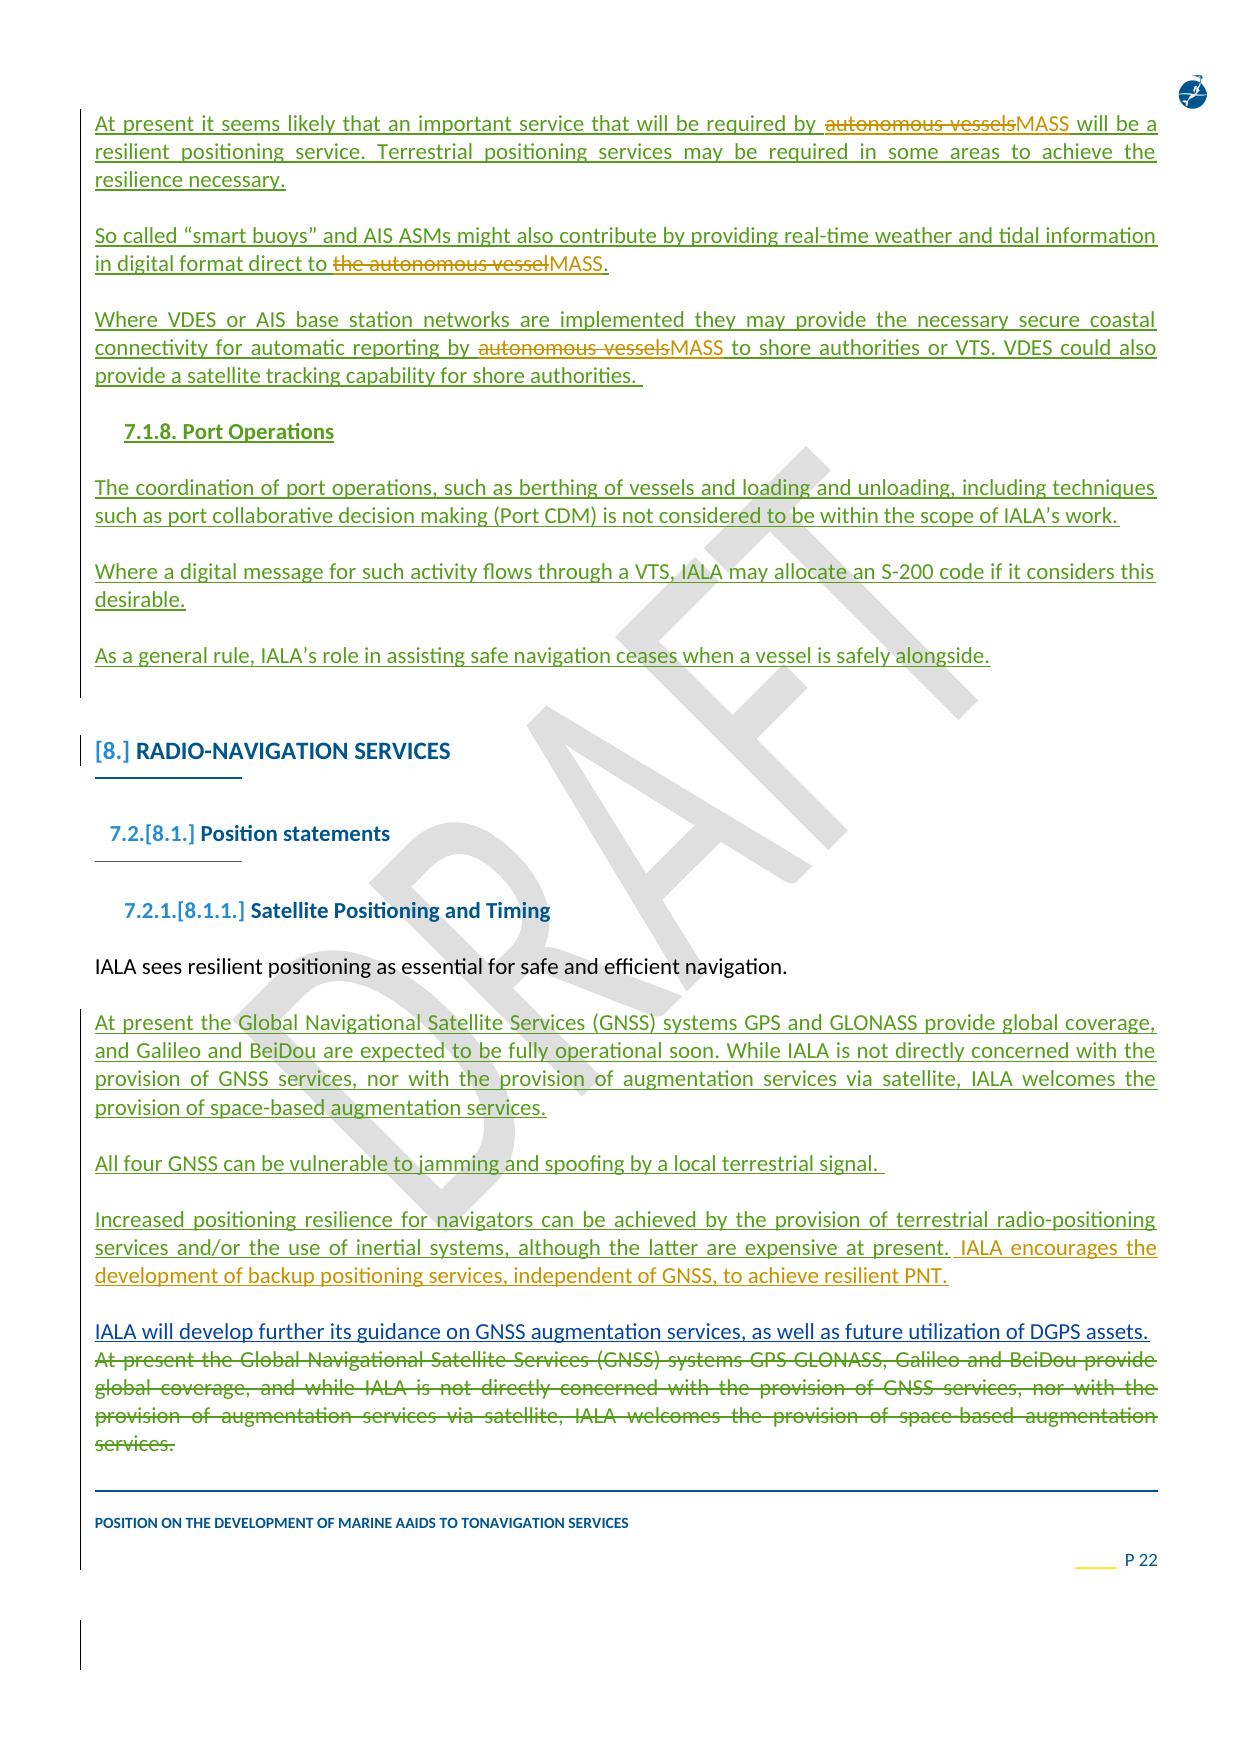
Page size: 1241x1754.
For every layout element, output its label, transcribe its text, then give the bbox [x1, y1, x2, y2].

subtitle Satellite Positioning and Timing [124, 896, 1157, 924]
subtitle Position statements [109, 819, 1157, 848]
subtitle RADIO-NAVIGATION SERVICES [94, 735, 1157, 766]
text IALA sees resilient positioning as essential for safe and efficient navigation. [94, 952, 1157, 981]
picture [1147, 25, 1241, 144]
